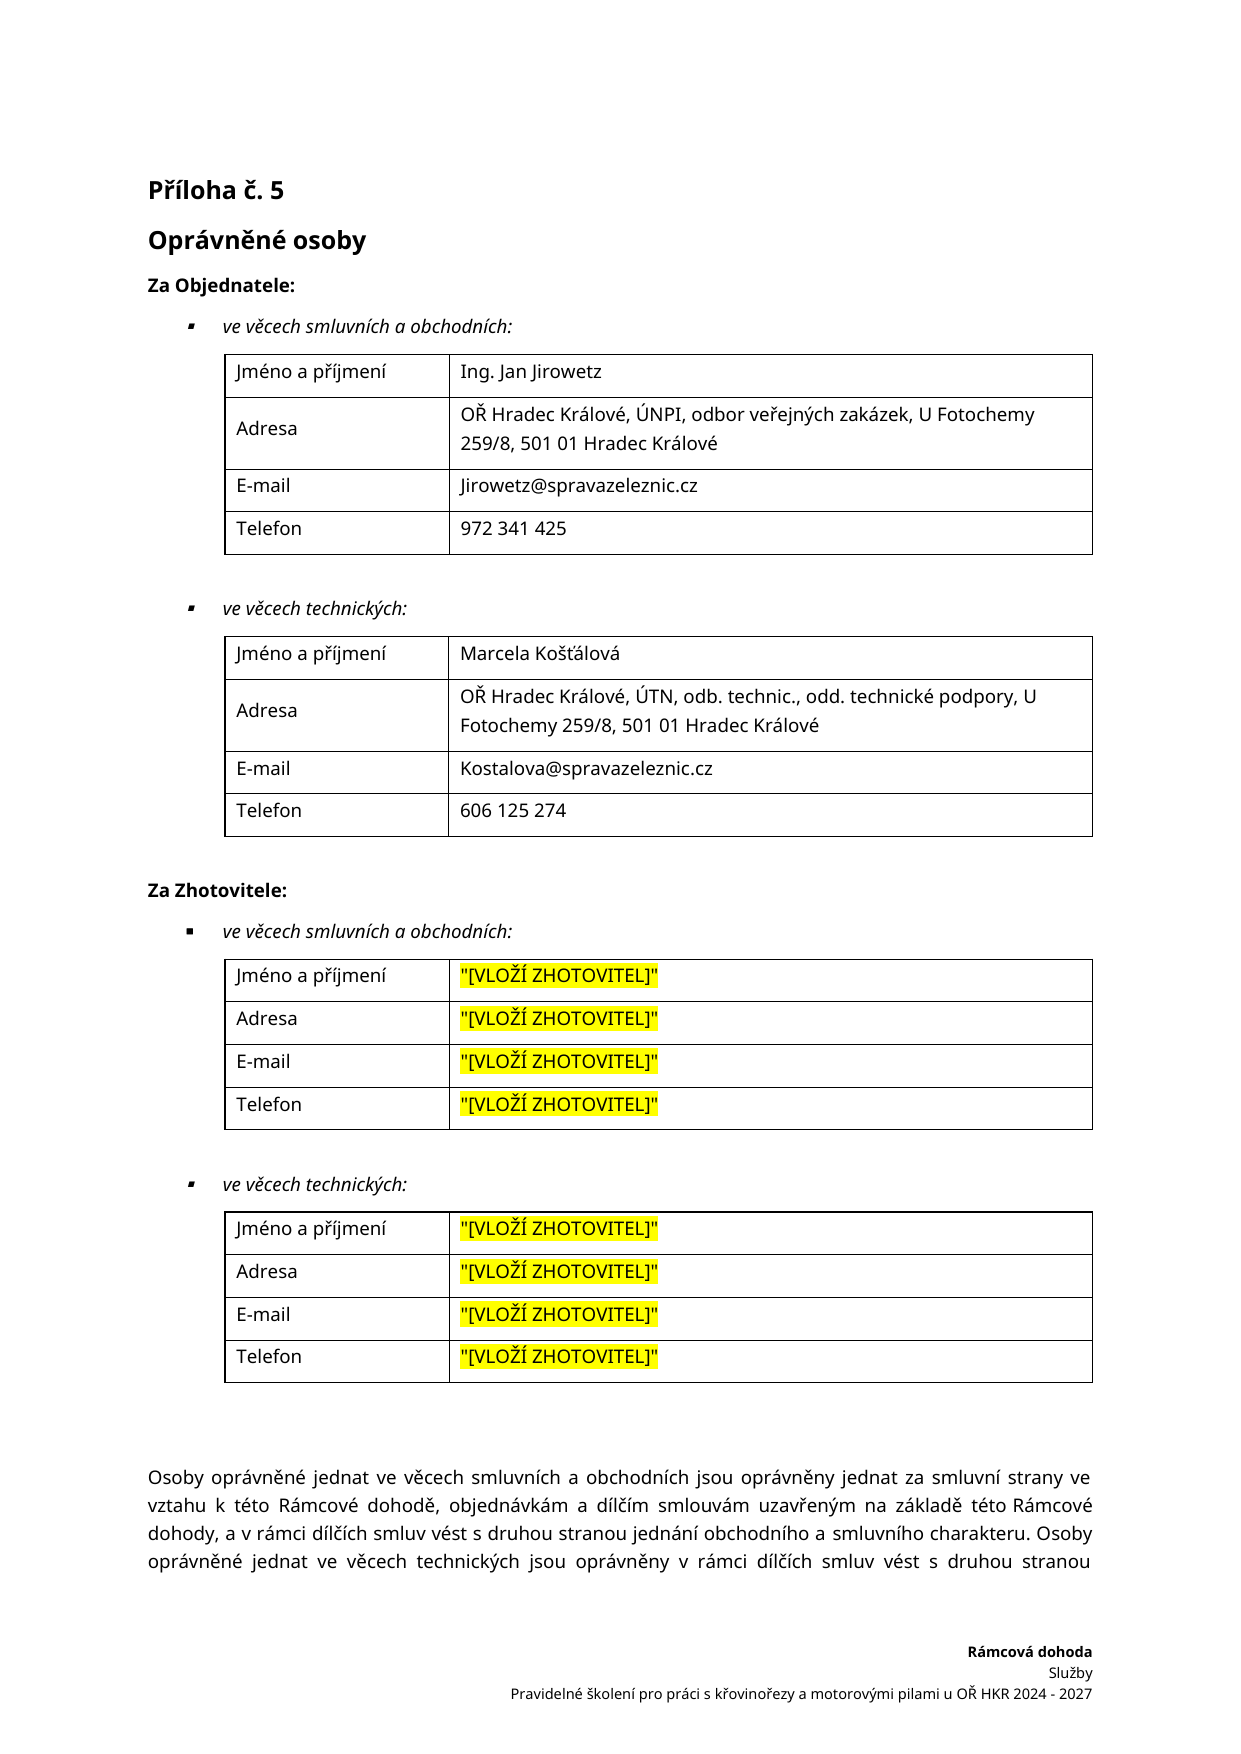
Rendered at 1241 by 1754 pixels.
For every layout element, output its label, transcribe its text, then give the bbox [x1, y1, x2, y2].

table_cell E-mail [226, 470, 449, 511]
list ve věcech technických: [185, 1171, 1093, 1196]
table_cell E-mail [226, 1045, 449, 1087]
list ve věcech technických: [185, 595, 1093, 621]
table_cell "[VLOŽÍ ZHOTOVITEL]" [450, 1298, 1092, 1339]
table_cell Adresa [226, 1255, 449, 1297]
table_cell Jirowetz@spravazeleznic.cz [450, 470, 1092, 511]
table_header Ing. Jan Jirowetz [450, 355, 1092, 397]
table_cell "[VLOŽÍ ZHOTOVITEL]" [450, 1002, 1092, 1044]
table_cell 606 125 274 [449, 794, 1092, 836]
table_header Jméno a příjmení [226, 637, 448, 679]
table_cell Telefon [226, 512, 449, 554]
text Za Zhotovitele: [148, 877, 1093, 903]
table_header "[VLOŽÍ ZHOTOVITEL]" [450, 960, 1092, 1001]
list ve věcech smluvních a obchodních: [185, 313, 1093, 339]
text Za Objednatele: [148, 273, 1093, 298]
table_cell Telefon [226, 1341, 449, 1382]
text Příloha č. 5 [148, 173, 1093, 207]
table_header "[VLOŽÍ ZHOTOVITEL]" [450, 1213, 1092, 1254]
table_cell E-mail [226, 1298, 449, 1339]
table_cell E-mail [226, 752, 448, 793]
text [148, 1464, 1093, 1574]
table_cell Adresa [226, 398, 449, 468]
table_cell Telefon [226, 1088, 449, 1129]
list ve věcech smluvních a obchodních: [185, 918, 1093, 943]
table_header Jméno a příjmení [226, 1213, 449, 1254]
table_cell Kostalova@spravazeleznic.cz [449, 752, 1092, 793]
table_cell 972 341 425 [450, 512, 1092, 554]
table_cell "[VLOŽÍ ZHOTOVITEL]" [450, 1045, 1092, 1087]
table_cell OŘ Hradec Králové, ÚNPI, odbor veřejných zakázek, U Fotochemy 259/8, 501 01 Hradec Králové [450, 398, 1092, 468]
table_header Jméno a příjmení [226, 960, 449, 1001]
table_cell Telefon [226, 794, 448, 836]
table_header Marcela Košťálová [449, 637, 1092, 679]
table_cell "[VLOŽÍ ZHOTOVITEL]" [450, 1255, 1092, 1297]
text Oprávněné osoby [148, 223, 1093, 257]
table_cell Adresa [226, 1002, 449, 1044]
table_header Jméno a příjmení [226, 355, 449, 397]
table_cell OŘ Hradec Králové, ÚTN, odb. technic., odd. technické podpory, U Fotochemy 259/8, 501 01 Hradec Králové [449, 680, 1092, 751]
table_cell Adresa [226, 680, 448, 751]
table_cell "[VLOŽÍ ZHOTOVITEL]" [450, 1341, 1092, 1382]
table_cell "[VLOŽÍ ZHOTOVITEL]" [450, 1088, 1092, 1129]
